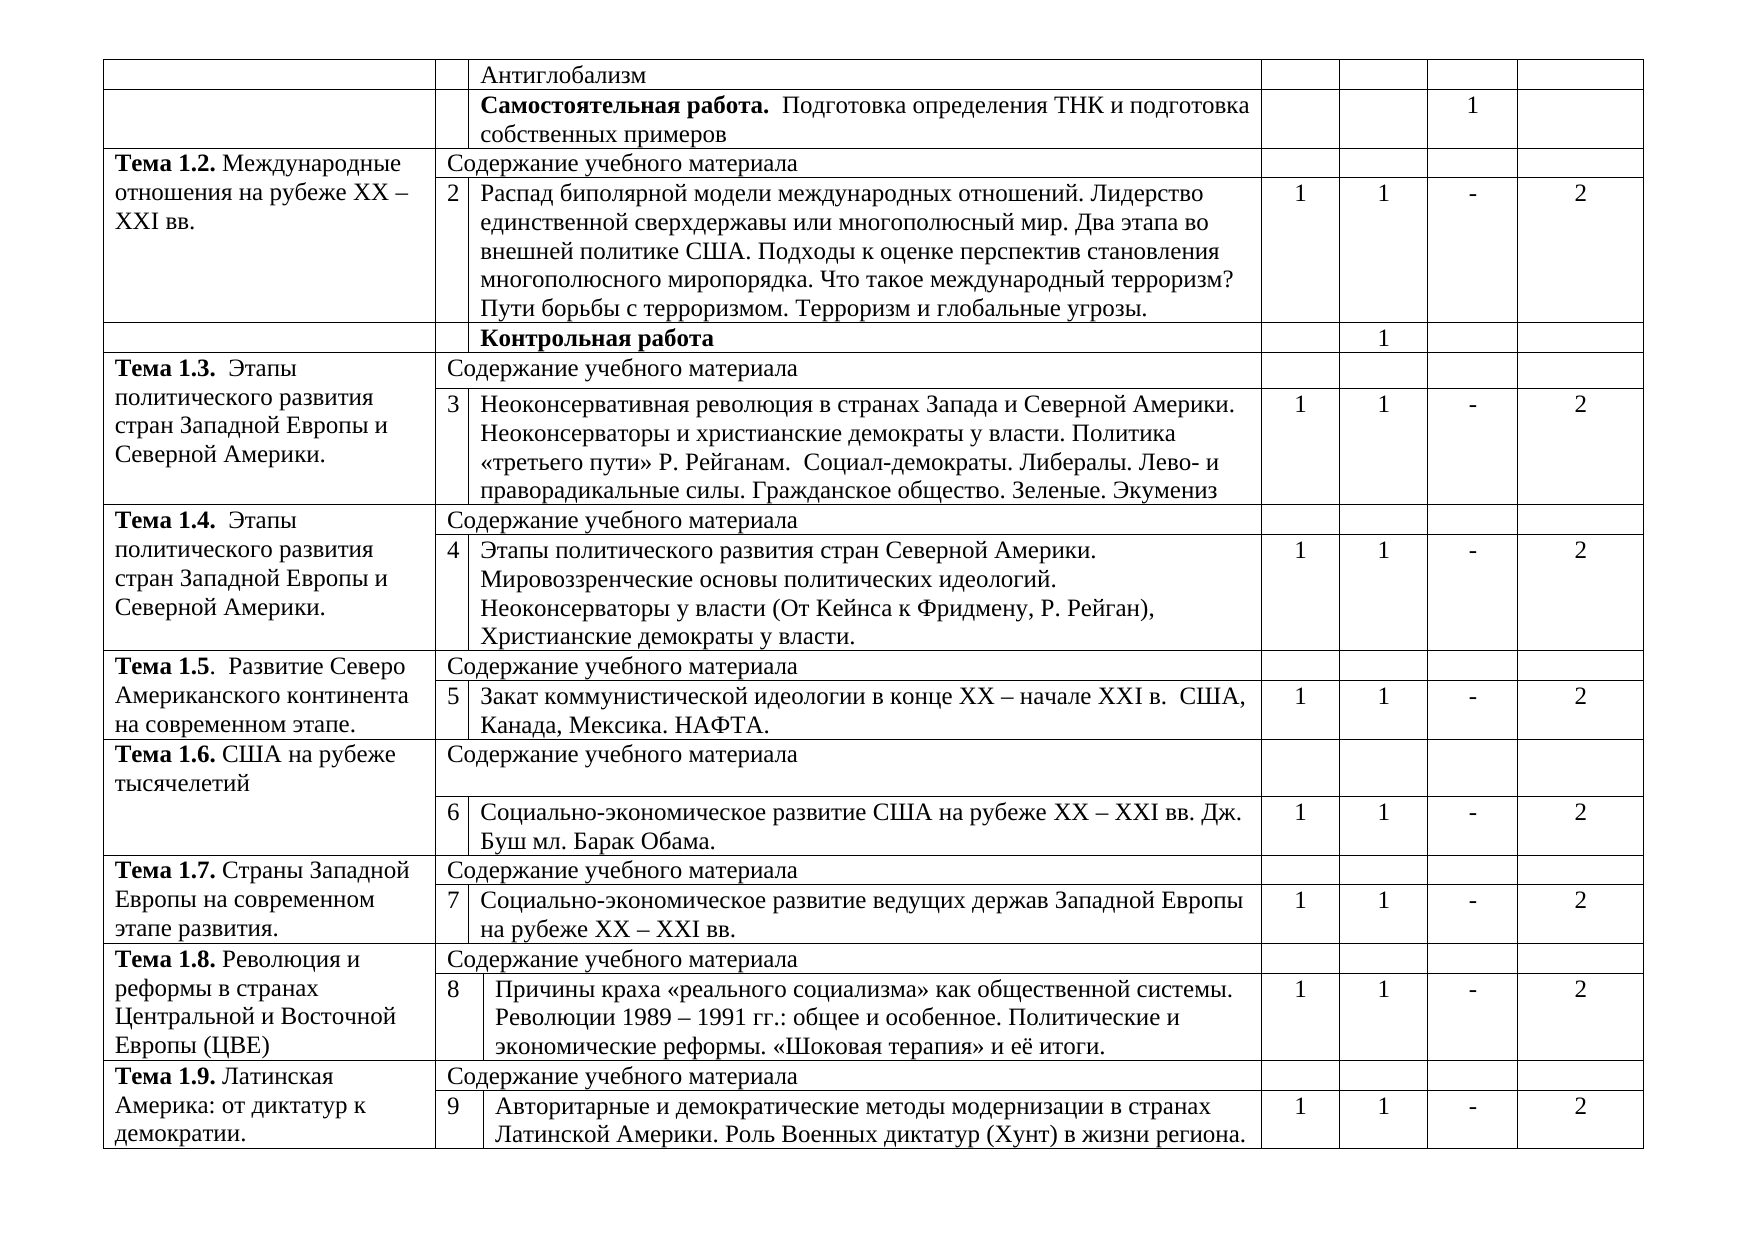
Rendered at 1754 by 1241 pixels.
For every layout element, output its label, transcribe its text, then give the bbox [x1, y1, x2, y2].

table_cell [1262, 651, 1339, 680]
table_cell Тема 1.7. Страны Западной Европы на современном этапе развития. [104, 856, 435, 943]
table_cell Тема 1.3. Этапы политического развития стран Западной Европы и Северной Америки. [104, 353, 435, 504]
table_cell [436, 323, 468, 352]
table_cell 2 [1518, 681, 1643, 738]
table_cell 1 [1262, 1091, 1339, 1148]
table_cell Содержание учебного материала [436, 505, 1261, 534]
table_cell [1428, 149, 1517, 177]
table_cell [1428, 1061, 1517, 1090]
table_cell - [1428, 389, 1517, 504]
table_cell 1 [1340, 974, 1427, 1060]
table_cell [1262, 740, 1339, 796]
table_cell 9 [436, 1091, 483, 1148]
table_cell 1 [1340, 681, 1427, 738]
table_cell [1262, 505, 1339, 534]
table_cell 1 [1262, 535, 1339, 650]
table_cell 7 [436, 885, 468, 943]
table_cell [1428, 505, 1517, 534]
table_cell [484, 1091, 1261, 1148]
table_cell [1340, 740, 1427, 796]
table_cell [1262, 944, 1339, 973]
table_cell 2 [1518, 389, 1643, 504]
table_cell [1428, 353, 1517, 388]
table_cell - [1428, 974, 1517, 1060]
table_cell 6 [436, 797, 468, 854]
table_cell - [1428, 797, 1517, 854]
table_cell 2 [1518, 885, 1643, 943]
table_cell [1428, 651, 1517, 680]
table_cell [1518, 353, 1643, 388]
table_cell [1518, 505, 1643, 534]
table_cell 2 [1518, 1091, 1643, 1148]
table_cell 1 [1340, 389, 1427, 504]
table_cell - [1428, 1091, 1517, 1148]
table_cell Содержание учебного материала [436, 651, 1261, 680]
table_cell Самостоятельная работа. Подготовка определения ТНК и подготовка собственных примеров [469, 90, 1261, 147]
table_cell [1428, 944, 1517, 973]
table_cell 5 [436, 681, 468, 738]
table_cell 1 [1340, 885, 1427, 943]
table_cell 1 [1262, 178, 1339, 322]
table_cell 2 [1518, 60, 1643, 89]
table_cell [1428, 323, 1517, 352]
table_cell 8 [436, 974, 483, 1060]
table_cell Тема 1.4. Этапы политического развития стран Западной Европы и Северной Америки. [104, 505, 435, 650]
table_cell [1518, 149, 1643, 177]
table_cell Содержание учебного материала [436, 1061, 1261, 1090]
table_cell [1340, 353, 1427, 388]
table_cell [1428, 740, 1517, 796]
table_cell [1518, 323, 1643, 352]
table_cell Закат коммунистической идеологии в конце ХХ – начале ХХI в. США, Канада, Мексика. НАФТА. [469, 681, 1261, 738]
table_cell [1518, 651, 1643, 680]
table_cell [1428, 856, 1517, 884]
table_cell - [1428, 178, 1517, 322]
table_cell Причины краха «реального социализма» как общественной системы. Революции 1989 – 1991 гг.: общее и особенное. Политические и экономические реформы. «Шоковая терапия» и её итоги. [484, 974, 1261, 1060]
table_cell [1518, 1061, 1643, 1090]
table_cell Неоконсервативная революция в странах Запада и Северной Америки. Неоконсерваторы и христианские демократы у власти. Политика «третьего пути» Р. Рейганам. Социал-демократы. Либералы. Лево- и праворадикальные силы. Гражданское общество. Зеленые. Экумениз [469, 389, 1261, 504]
table_cell [1262, 149, 1339, 177]
table_cell [1262, 1061, 1339, 1090]
table_cell Контрольная работа [469, 323, 1261, 352]
table_cell [1262, 90, 1339, 147]
table_cell Распад биполярной модели международных отношений. Лидерство единственной сверхдержавы или многополюсный мир. Два этапа во внешней политике США. Подходы к оценке перспектив становления многополюсного миропорядка. Что такое международный терроризм? Пути борьбы с терроризмом. Терроризм и глобальные угрозы. [469, 178, 1261, 322]
table_cell Социально-экономическое развитие ведущих держав Западной Европы на рубеже XX – XXI вв. [469, 885, 1261, 943]
table_cell [1518, 856, 1643, 884]
table_cell 1 [1262, 389, 1339, 504]
table_cell Тема 1.2. Международные отношения на рубеже XX – XXI вв. [104, 149, 435, 322]
table_cell - [1428, 885, 1517, 943]
table_cell [1340, 1061, 1427, 1090]
table_cell Тема 1.5. Развитие Северо Американского континента на современном этапе. [104, 651, 435, 738]
table_cell [1262, 856, 1339, 884]
table_cell [1340, 651, 1427, 680]
table_cell 2 [1518, 178, 1643, 322]
table_cell - [1428, 535, 1517, 650]
table_cell Этапы политического развития стран Северной Америки. Мировоззренческие основы политических идеологий. Неоконсерваторы у власти (От Кейнса к Фридмену, Р. Рейган), Христианские демократы у власти. [469, 535, 1261, 650]
table_cell [1340, 944, 1427, 973]
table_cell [469, 60, 1261, 89]
table_cell Содержание учебного материала [436, 856, 1261, 884]
table_cell 1 [1262, 974, 1339, 1060]
table_cell 2 [1518, 797, 1643, 854]
table_cell 4 [436, 535, 468, 650]
table_cell [1262, 323, 1339, 352]
table_cell 2 [1518, 535, 1643, 650]
table_cell Социально-экономическое развитие США на рубеже XX – XXI вв. Дж. Буш мл. Барак Обама. [469, 797, 1261, 854]
table_cell - [1428, 60, 1517, 89]
table_cell 1 [1340, 797, 1427, 854]
table_cell 1 [1262, 797, 1339, 854]
table_cell [1518, 90, 1643, 147]
table_cell Содержание учебного материала [436, 944, 1261, 973]
table_cell 1 [1262, 681, 1339, 738]
table_cell Содержание учебного материала [436, 740, 1261, 796]
table_cell Содержание учебного материала [436, 149, 1261, 177]
table_cell 1 [1340, 178, 1427, 322]
table_cell [1518, 740, 1643, 796]
table_cell [1340, 505, 1427, 534]
table_cell 2 [1518, 974, 1643, 1060]
table_cell 1 [1262, 60, 1339, 89]
table_cell Тема 1.6. США на рубеже тысячелетий [104, 740, 435, 854]
table_cell [104, 323, 435, 352]
table_cell 2 [436, 178, 468, 322]
table_cell [1518, 944, 1643, 973]
table_cell 1 [1262, 885, 1339, 943]
table_cell 1 [1340, 1091, 1427, 1148]
table_cell 1 [1340, 535, 1427, 650]
table_cell 1 [1428, 90, 1517, 147]
table_cell [436, 90, 468, 147]
table_cell [1340, 856, 1427, 884]
table_cell [1262, 353, 1339, 388]
table_cell 1 [436, 60, 468, 89]
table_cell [104, 60, 435, 89]
table_cell 1 [1340, 323, 1427, 352]
table_cell [1340, 90, 1427, 147]
table_cell - [1428, 681, 1517, 738]
table_cell [1340, 149, 1427, 177]
table_cell Содержание учебного материала [436, 353, 1261, 388]
table_cell Тема 1.8. Революция и реформы в странах Центральной и Восточной Европы (ЦВЕ) [104, 944, 435, 1060]
table_cell 3 [436, 389, 468, 504]
table_cell [104, 90, 435, 147]
table_cell Тема 1.9. Латинская Америка: от диктатур к демократии. [104, 1061, 435, 1148]
table_cell 1 [1340, 60, 1427, 89]
